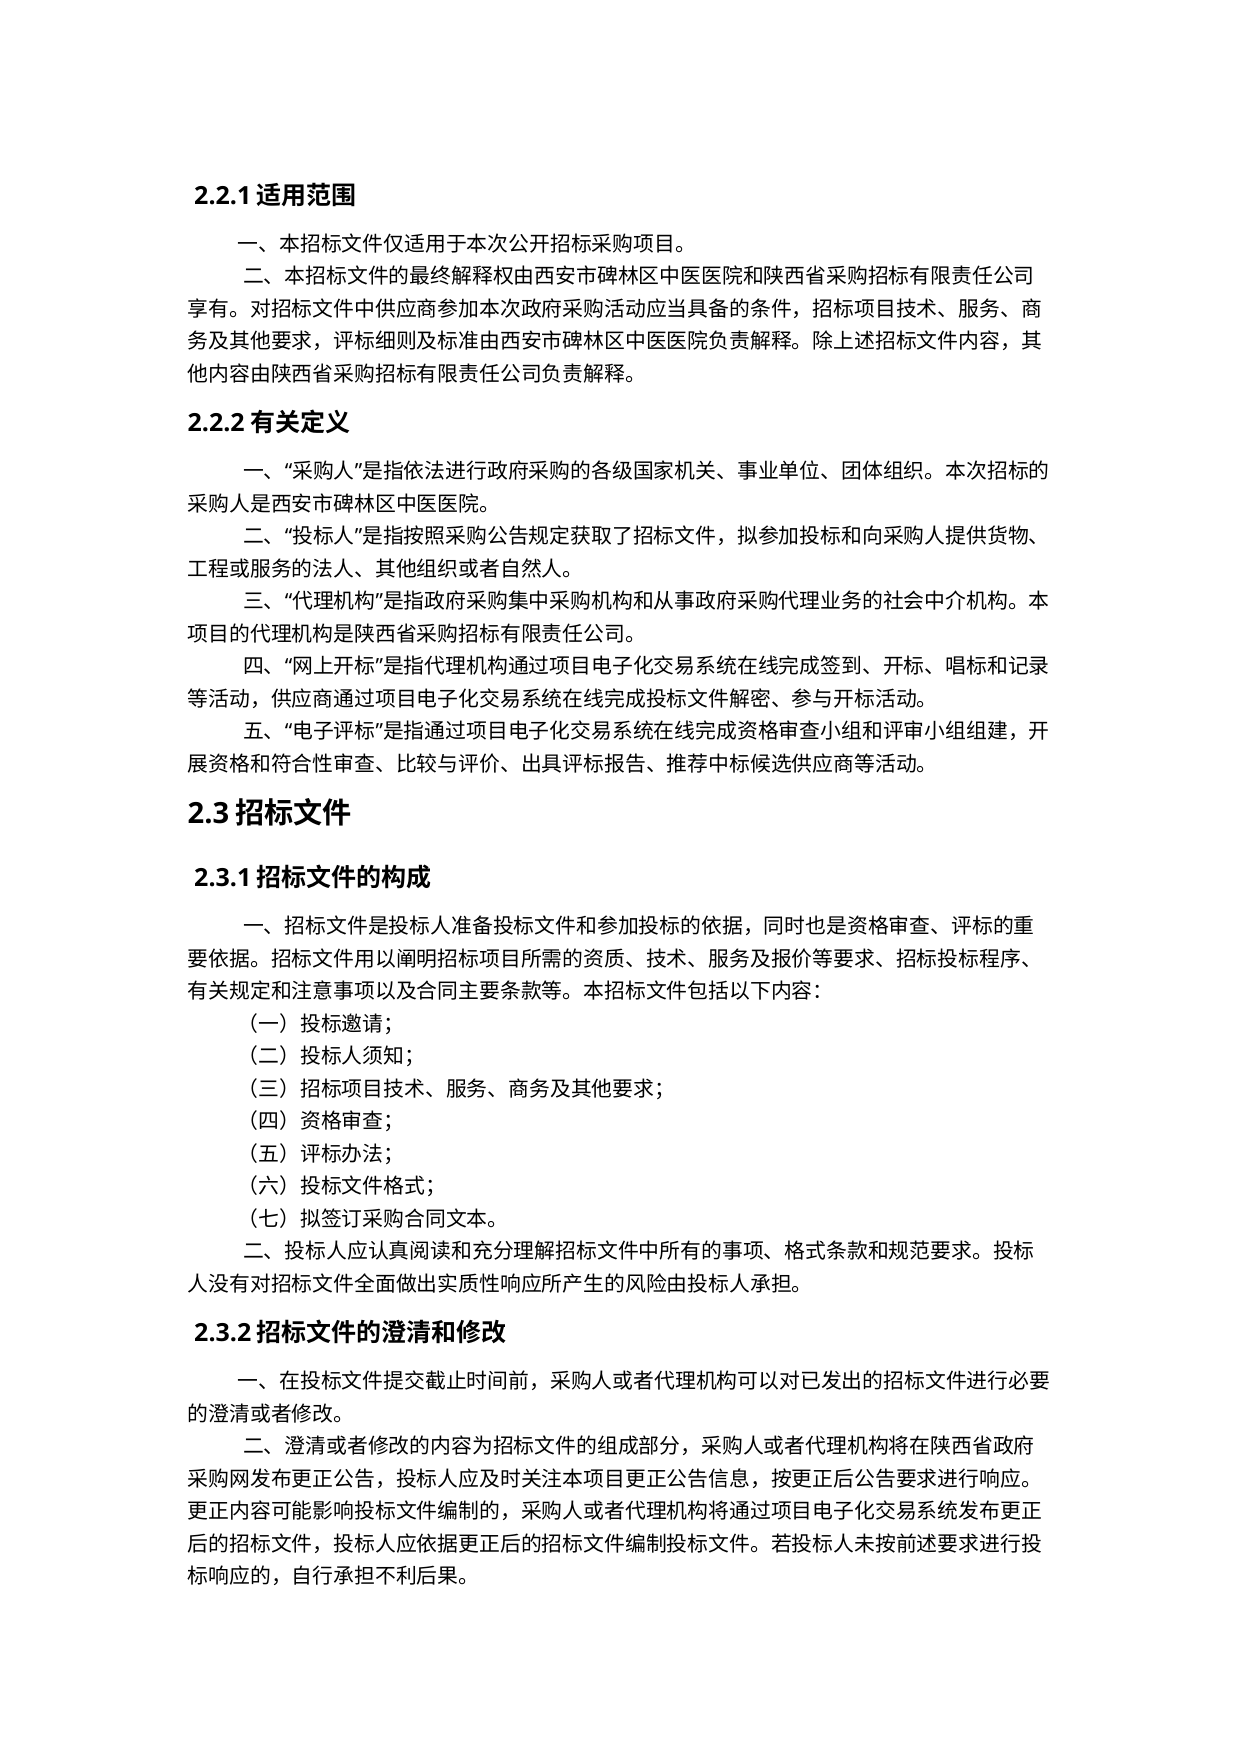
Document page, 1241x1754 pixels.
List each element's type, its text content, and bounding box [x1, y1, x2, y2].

text （七）拟签订采购合同文本。 [187, 1202, 1053, 1234]
text 二、本招标文件的最终解释权由西安市碑林区中医医院和陕西省采购招标有限责任公司享有。对招标文件中供应商参加本次政府采购活动应当具备的条件，招标项目技术、服务、商务及其他要求，评标细则及标准由西安市碑林区中医医院负责解释。除上述招标文件内容，其他内容由陕西省采购招标有限责任公司负责解释。 [187, 259, 1053, 389]
text 三、“代理机构”是指政府采购集中采购机构和从事政府采购代理业务的社会中介机构。本项目的代理机构是陕西省采购招标有限责任公司。 [187, 584, 1053, 649]
text 2.2.2有关定义 [187, 389, 1053, 454]
text 一、本招标文件仅适用于本次公开招标采购项目。 [187, 227, 1053, 259]
text （三）招标项目技术、服务、商务及其他要求； [187, 1072, 1053, 1104]
text 二、“投标人”是指按照采购公告规定获取了招标文件，拟参加投标和向采购人提供货物、工程或服务的法人、其他组织或者自然人。 [187, 519, 1053, 584]
text 五、“电子评标”是指通过项目电子化交易系统在线完成资格审查小组和评审小组组建，开展资格和符合性审查、比较与评价、出具评标报告、推荐中标候选供应商等活动。 [187, 714, 1053, 779]
text 二、澄清或者修改的内容为招标文件的组成部分，采购人或者代理机构将在陕西省政府采购网发布更正公告，投标人应及时关注本项目更正公告信息，按更正后公告要求进行响应。更正内容可能影响投标文件编制的，采购人或者代理机构将通过项目电子化交易系统发布更正后的招标文件，投标人应依据更正后的招标文件编制投标文件。若投标人未按前述要求进行投标响应的，自行承担不利后果。 [187, 1429, 1053, 1592]
text 一、“采购人”是指依法进行政府采购的各级国家机关、事业单位、团体组织。本次招标的采购人是西安市碑林区中医医院。 [187, 454, 1053, 519]
text 一、招标文件是投标人准备投标文件和参加投标的依据，同时也是资格审查、评标的重要依据。招标文件用以阐明招标项目所需的资质、技术、服务及报价等要求、招标投标程序、有关规定和注意事项以及合同主要条款等。本招标文件包括以下内容： [187, 909, 1053, 1007]
text 2.2.1适用范围 [187, 162, 1053, 227]
text 一、在投标文件提交截止时间前，采购人或者代理机构可以对已发出的招标文件进行必要的澄清或者修改。 [187, 1364, 1053, 1429]
text （一）投标邀请； [187, 1007, 1053, 1039]
text 二、投标人应认真阅读和充分理解招标文件中所有的事项、格式条款和规范要求。投标人没有对招标文件全面做出实质性响应所产生的风险由投标人承担。 [187, 1234, 1053, 1299]
text （四）资格审查； [187, 1104, 1053, 1137]
text 2.3.1招标文件的构成 [187, 844, 1053, 909]
text （六）投标文件格式； [187, 1169, 1053, 1202]
text 2.3招标文件 [187, 779, 1053, 844]
text 2.3.2招标文件的澄清和修改 [187, 1299, 1053, 1364]
text （五）评标办法； [187, 1137, 1053, 1169]
text （二）投标人须知； [187, 1039, 1053, 1072]
text 四、“网上开标”是指代理机构通过项目电子化交易系统在线完成签到、开标、唱标和记录等活动，供应商通过项目电子化交易系统在线完成投标文件解密、参与开标活动。 [187, 649, 1053, 714]
